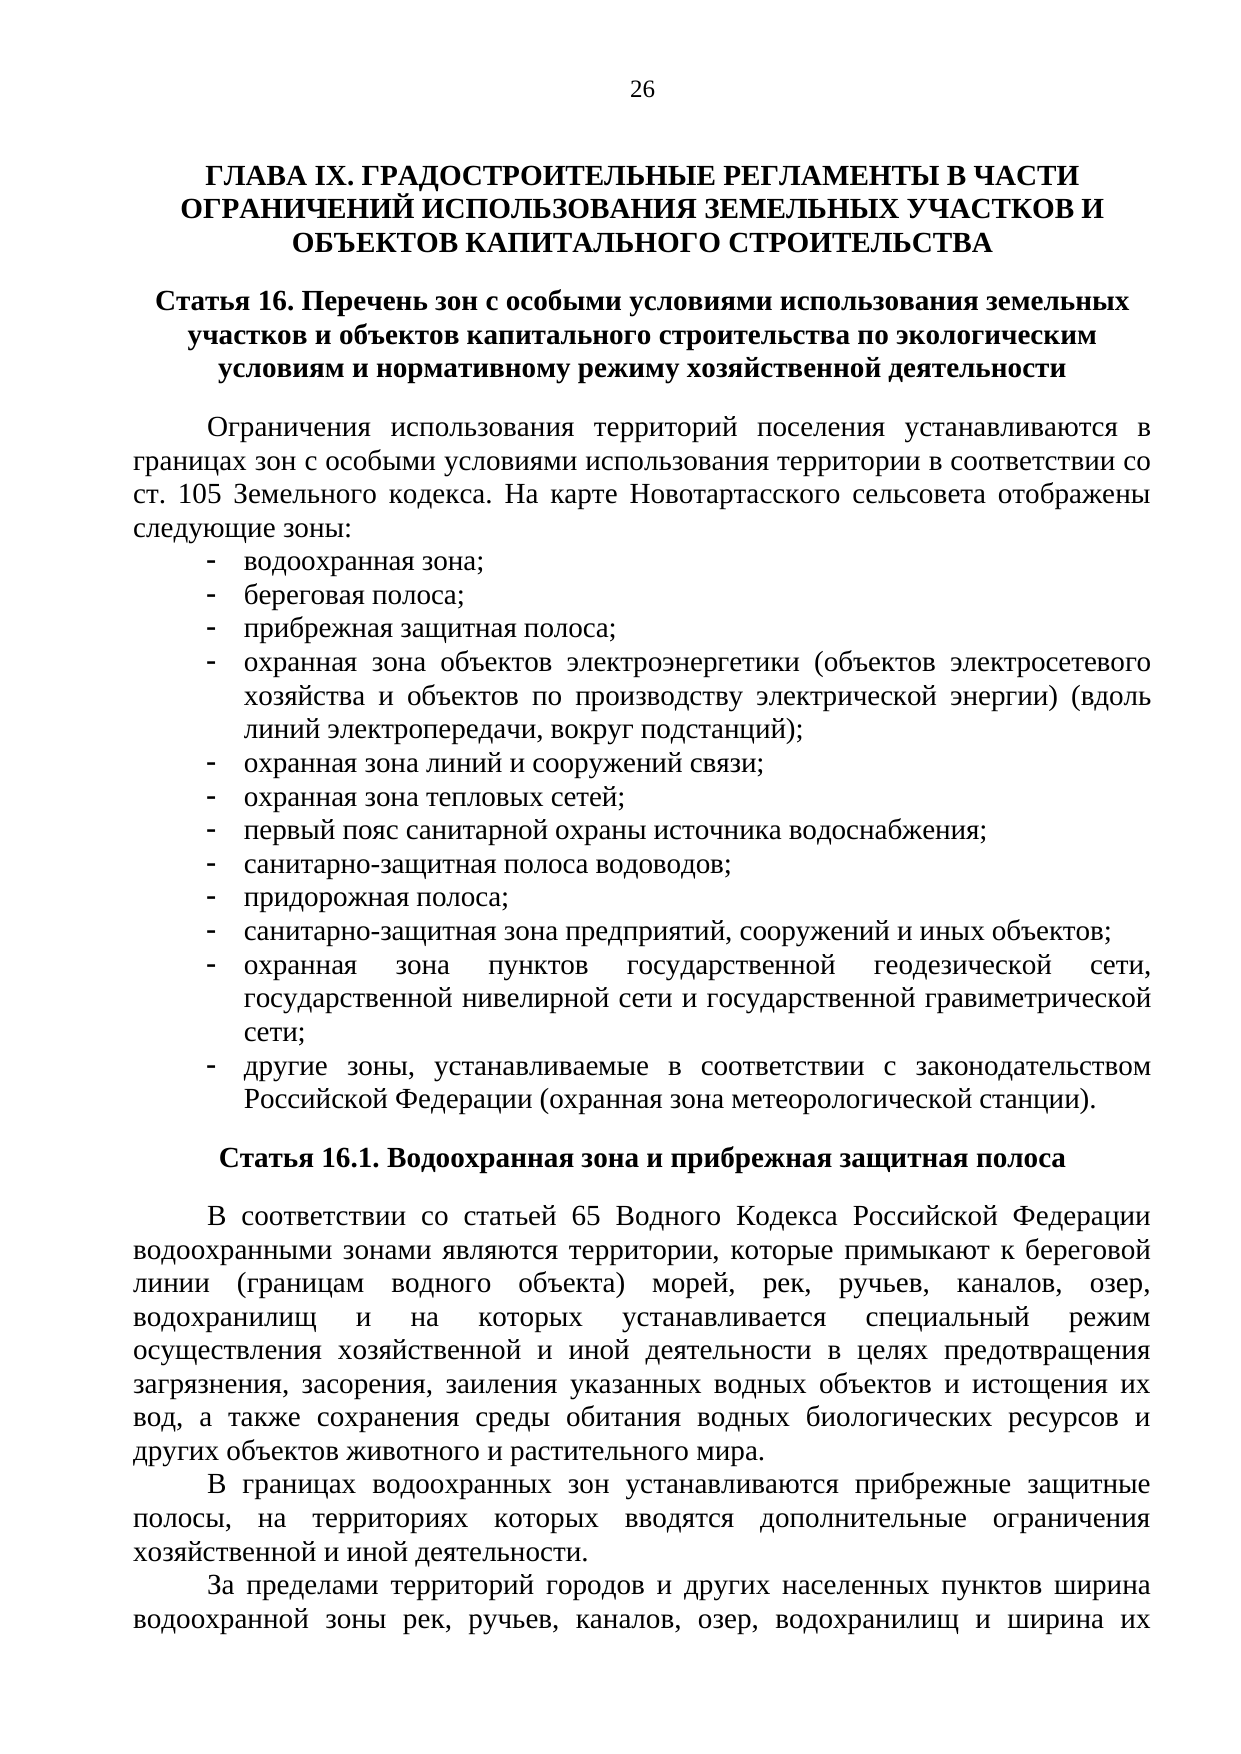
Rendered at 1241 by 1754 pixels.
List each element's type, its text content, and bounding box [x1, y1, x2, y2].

text В границах водоохранных зон устанавливаются прибрежные защитные полосы, на территориях которых вводятся дополнительные ограничения хозяйственной и иной деятельности. [133, 1467, 1152, 1567]
list охранная зона пунктов государственной геодезической сети, государственной нивелирной сети и государственной гравиметрической сети; [206, 947, 1152, 1048]
list охранная зона тепловых сетей; [206, 779, 1152, 812]
text В соответствии со статьей 65 Водного Кодекса Российской Федерации водоохранными зонами являются территории, которые примыкают к береговой линии (границам водного объекта) морей, рек, ручьев, каналов, озер, водохранилищ и на которых устанавливается специальный режим осуществления хозяйственной и иной деятельности в целях предотвращения загрязнения, засорения, заиления указанных водных объектов и истощения их вод, а также сохранения среды обитания водных биологических ресурсов и других объектов животного и растительного мира. [133, 1198, 1152, 1467]
subtitle ГЛАВА IX. ГРАДОСТРОИТЕЛЬНЫЕ РЕГЛАМЕНТЫ В ЧАСТИ ОГРАНИЧЕНИЙ ИСПОЛЬЗОВАНИЯ ЗЕМЕЛЬНЫХ УЧАСТКОВ И ОБЪЕКТОВ КАПИТАЛЬНОГО СТРОИТЕЛЬСТВА [133, 158, 1152, 258]
list первый пояс санитарной охраны источника водоснабжения; [206, 812, 1152, 846]
text Ограничения использования территорий поселения устанавливаются в границах зон с особыми условиями использования территории в соответствии со ст. 105 Земельного кодекса. На карте Новотартасского сельсовета отображены следующие зоны: [133, 409, 1152, 543]
subtitle Статья 16.1. Водоохранная зона и прибрежная защитная полоса [133, 1140, 1152, 1173]
list другие зоны, устанавливаемые в соответствии с законодательством Российской Федерации (охранная зона метеорологической станции). [206, 1048, 1152, 1115]
list прибрежная защитная полоса; [206, 611, 1152, 644]
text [133, 1567, 1152, 1634]
subtitle Статья 16. Перечень зон с особыми условиями использования земельных участков и объектов капитального строительства по экологическим условиям и нормативному режиму хозяйственной деятельности [133, 283, 1152, 384]
list водоохранная зона; [206, 543, 1152, 577]
list береговая полоса; [206, 577, 1152, 611]
list санитарно-защитная полоса водоводов; [206, 846, 1152, 879]
list придорожная полоса; [206, 879, 1152, 913]
list охранная зона объектов электроэнергетики (объектов электросетевого хозяйства и объектов по производству электрической энергии) (вдоль линий электропередачи, вокруг подстанций); [206, 644, 1152, 745]
list санитарно-защитная зона предприятий, сооружений и иных объектов; [206, 913, 1152, 947]
list охранная зона линий и сооружений связи; [206, 745, 1152, 779]
